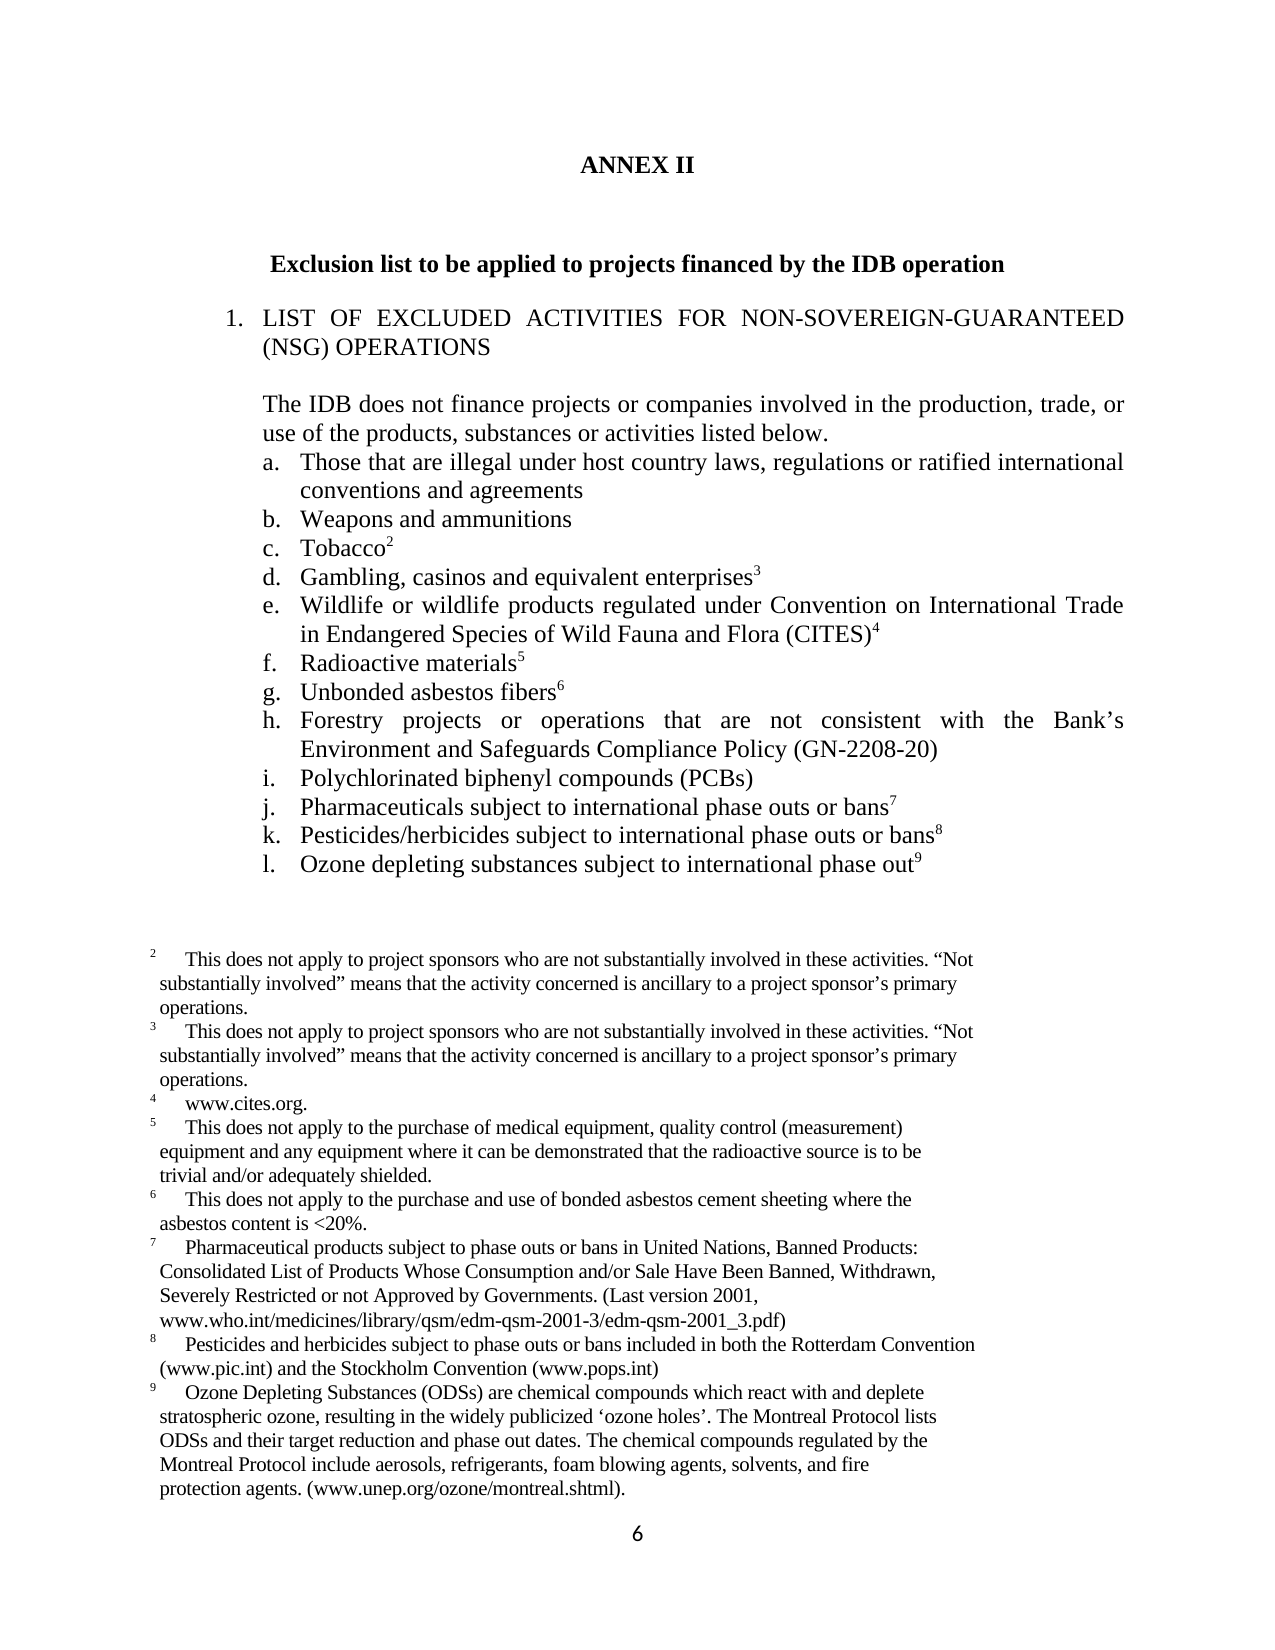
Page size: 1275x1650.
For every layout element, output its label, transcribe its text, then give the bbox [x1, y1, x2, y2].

text ANNEX II [150, 150, 1125, 179]
list Gambling, casinos and equivalent enterprises [262, 562, 1125, 591]
list Wildlife or wildlife products regulated under Convention on International Trade in Endangered Species of Wild Fauna and Flora (CITES) [262, 591, 1125, 648]
list Unbonded asbestos fibers [262, 677, 1125, 706]
list Pesticides/herbicides subject to international phase outs or bans [262, 821, 1125, 849]
text Exclusion list to be applied to projects financed by the IDB operation [150, 249, 1125, 278]
list Radioactive materials [262, 648, 1125, 677]
list Pharmaceuticals subject to international phase outs or bans [262, 792, 1125, 821]
list Ozone depleting substances subject to international phase out [262, 849, 1125, 878]
list LIST OF EXCLUDED ACTIVITIES FOR NON-SOVEREIGN-GUARANTEED (NSG) OPERATIONS [225, 303, 1125, 361]
list Forestry projects or operations that are not consistent with the Bank’s Environment and Safeguards Compliance Policy (GN-2208-20) [262, 706, 1125, 763]
list Those that are illegal under host country laws, regulations or ratified international conventions and agreements [262, 447, 1125, 504]
list The IDB does not finance projects or companies involved in the production, trade, or use of the products, substances or activities listed below. [262, 389, 1125, 447]
list Polychlorinated biphenyl compounds (PCBs) [262, 763, 1125, 792]
list Weapons and ammunitions [262, 504, 1125, 533]
list Tobacco [262, 533, 1125, 562]
